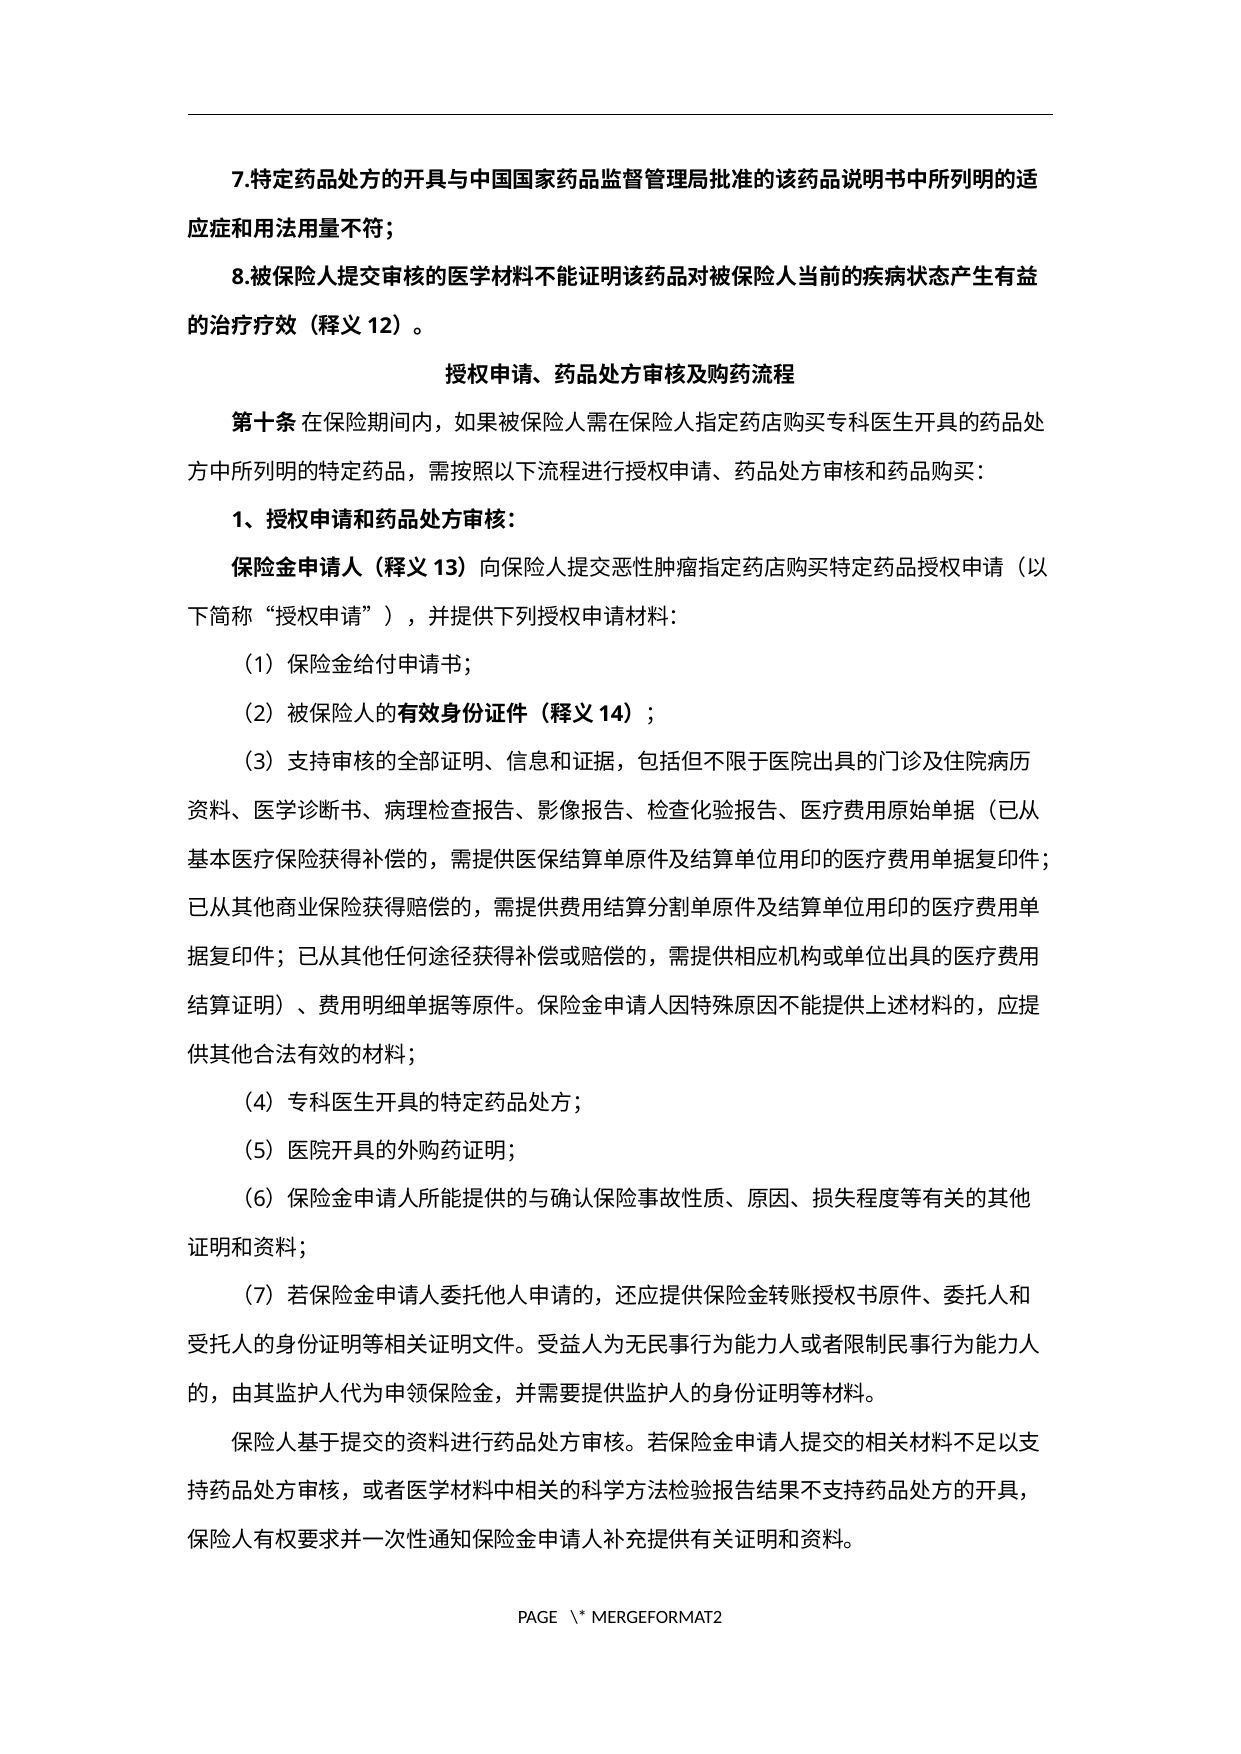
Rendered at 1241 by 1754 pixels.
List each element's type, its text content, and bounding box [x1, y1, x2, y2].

text （1）保险金给付申请书； [187, 647, 1053, 679]
text （5）医院开具的外购药证明； [187, 1133, 1053, 1165]
text 7.特定药品处方的开具与中国国家药品监督管理局批准的该药品说明书中所列明的适应症和用法用量不符； [187, 162, 1053, 243]
text （4）专科医生开具的特定药品处方； [187, 1084, 1053, 1117]
text （7）若保险金申请人委托他人申请的，还应提供保险金转账授权书原件、委托人和受托人的身份证明等相关证明文件。受益人为无民事行为能力人或者限制民事行为能力人的，由其监护人代为申领保险金，并需要提供监护人的身份证明等材料。 [187, 1278, 1053, 1408]
text 1、授权申请和药品处方审核： [187, 502, 1053, 534]
text 保险金申请人（释义13）向保险人提交恶性肿瘤指定药店购买特定药品授权申请（以下简称“授权申请”），并提供下列授权申请材料： [187, 550, 1053, 631]
text 授权申请、药品处方审核及购药流程 [187, 356, 1053, 389]
text 第十条 在保险期间内，如果被保险人需在保险人指定药店购买专科医生开具的药品处方中所列明的特定药品，需按照以下流程进行授权申请、药品处方审核和药品购买： [187, 404, 1053, 486]
text （6）保险金申请人所能提供的与确认保险事故性质、原因、损失程度等有关的其他证明和资料； [187, 1181, 1053, 1262]
text 8.被保险人提交审核的医学材料不能证明该药品对被保险人当前的疾病状态产生有益的治疗疗效（释义12）。 [187, 259, 1053, 340]
text （2）被保险人的有效身份证件（释义14）； [187, 695, 1053, 728]
text （3）支持审核的全部证明、信息和证据，包括但不限于医院出具的门诊及住院病历资料、医学诊断书、病理检查报告、影像报告、检查化验报告、医疗费用原始单据（已从基本医疗保险获得补偿的，需提供医保结算单原件及结算单位用印的医疗费用单据复印件；已从其他商业保险获得赔偿的，需提供费用结算分割单原件及结算单位用印的医疗费用单据复印件；已从其他任何途径获得补偿或赔偿的，需提供相应机构或单位出具的医疗费用结算证明）、费用明细单据等原件。保险金申请人因特殊原因不能提供上述材料的，应提供其他合法有效的材料； [187, 744, 1053, 1069]
text 保险人基于提交的资料进行药品处方审核。若保险金申请人提交的相关材料不足以支持药品处方审核，或者医学材料中相关的科学方法检验报告结果不支持药品处方的开具，保险人有权要求并一次性通知保险金申请人补充提供有关证明和资料。 [187, 1424, 1053, 1554]
